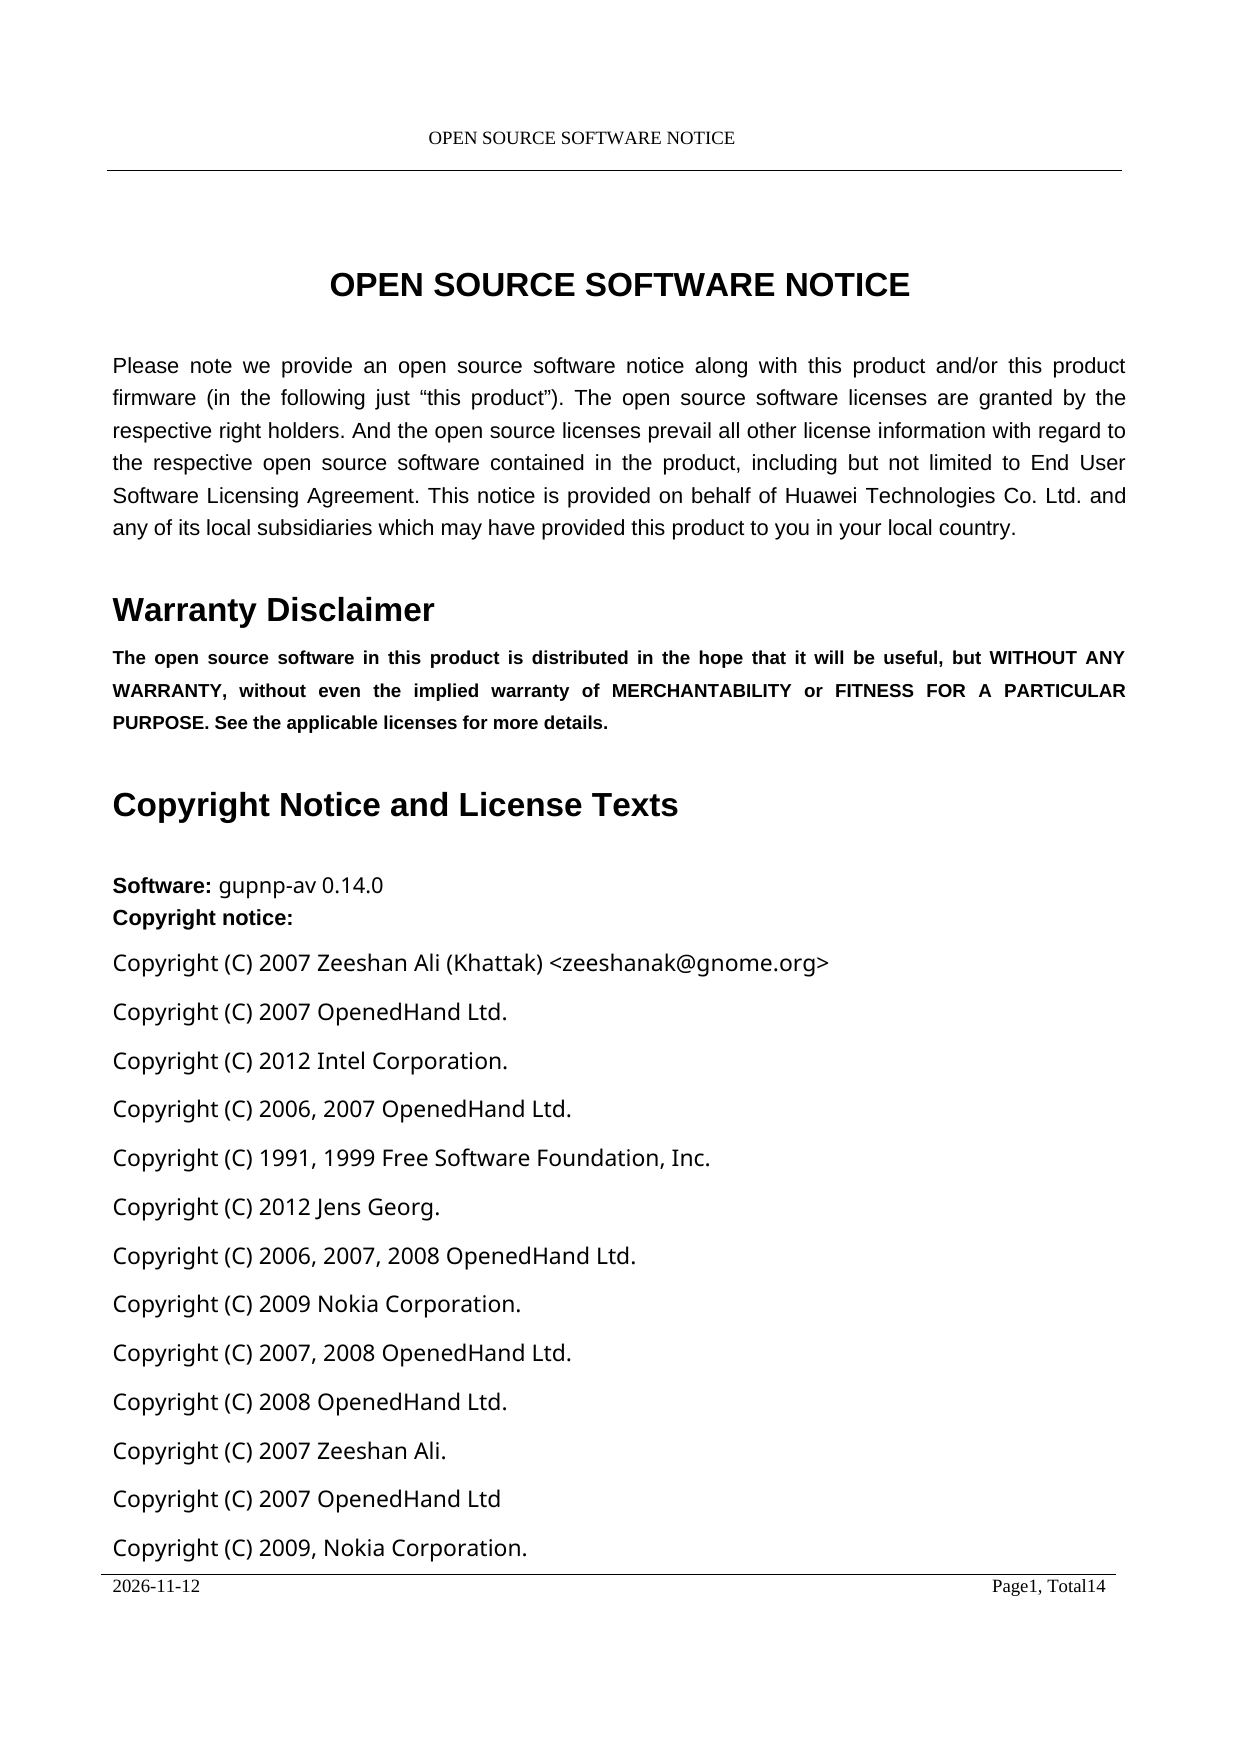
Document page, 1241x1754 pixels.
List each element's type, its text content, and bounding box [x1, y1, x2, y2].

text Please note we provide an open source software notice along with this product and/or this product firmware (in the following just “this product”). The open source software licenses are granted by the respective right holders. And the open source licenses prevail all other license information with regard to the respective open source software contained in the product, including but not limited to End User Software Licensing Agreement. This notice is provided on behalf of Huawei Technologies Co. Ltd. and any of its local subsidiaries which may have provided this product to you in your local country. [112, 349, 1128, 544]
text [112, 947, 1128, 1564]
text Software: gupnp-av 0.14.0 [112, 869, 1128, 901]
text Copyright Notice and License Texts [112, 771, 1128, 836]
text The open source software in this product is distributed in the hope that it will be useful, but WITHOUT ANY WARRANTY, without even the implied warranty of MERCHANTABILITY or FITNESS FOR A PARTICULAR PURPOSE. See the applicable licenses for more details. [112, 641, 1128, 739]
text OPEN SOURCE SOFTWARE NOTICE [112, 251, 1128, 316]
text Warranty Disclaimer [112, 576, 1128, 641]
text Copyright notice: [112, 901, 1128, 934]
